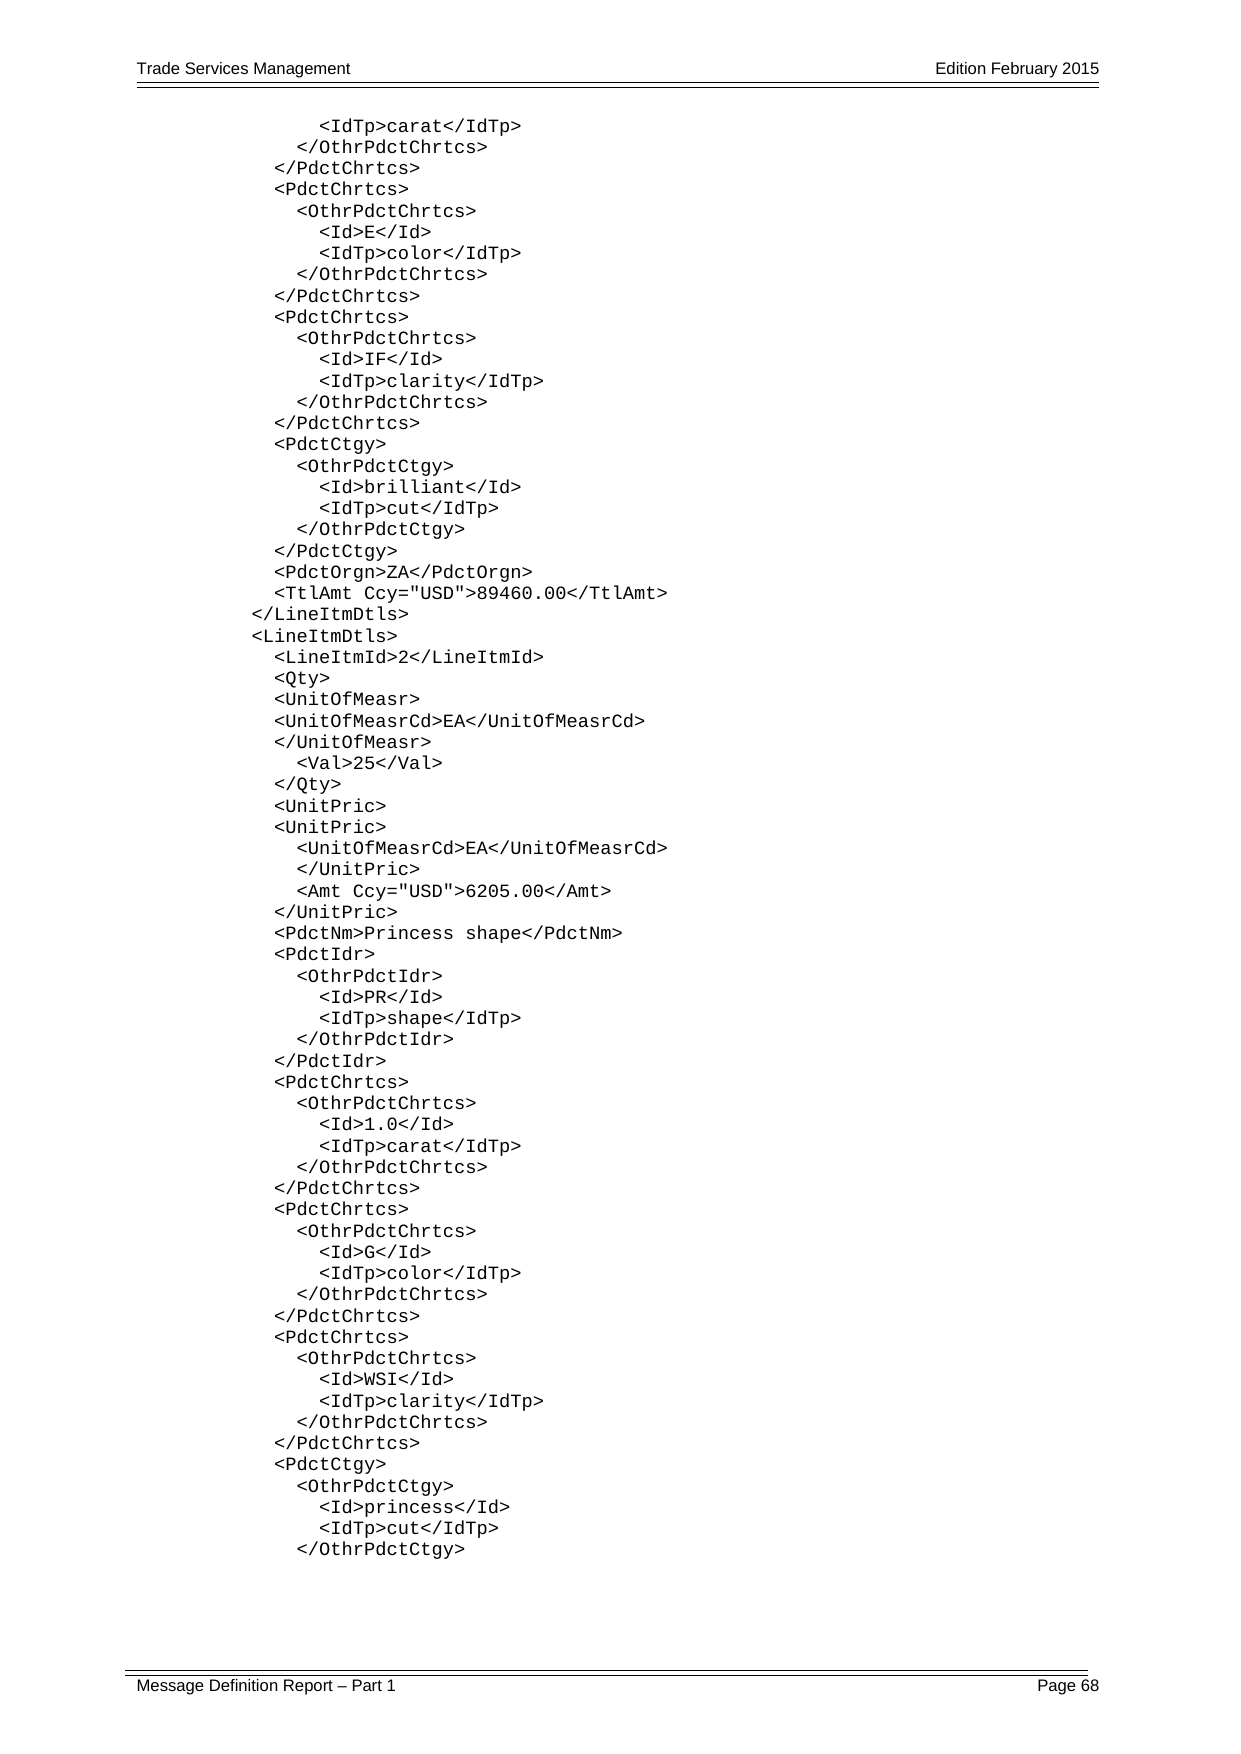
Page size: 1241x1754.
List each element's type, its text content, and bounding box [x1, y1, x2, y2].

text </UnitPric> [161, 860, 1104, 881]
text <UnitOfMeasrCd>EA</UnitOfMeasrCd> [161, 711, 1104, 733]
text <Amt Ccy="USD">6205.00</Amt> [161, 881, 1104, 903]
text </PdctIdr> [161, 1051, 1104, 1073]
text <LineItmId>2</LineItmId> [161, 648, 1104, 669]
text </Qty> [161, 775, 1104, 796]
text <OthrPdctCtgy> [161, 1476, 1104, 1498]
text </OthrPdctCtgy> [161, 1540, 1104, 1561]
text <IdTp>cut</IdTp> [161, 1519, 1104, 1540]
text <OthrPdctChrtcs> [161, 1221, 1104, 1243]
text </PdctChrtcs> [161, 1306, 1104, 1328]
text </OthrPdctChrtcs> [161, 393, 1104, 414]
text <IdTp>clarity</IdTp> [161, 1391, 1104, 1413]
text <LineItmDtls> [161, 626, 1104, 648]
text <Id>1.0</Id> [161, 1115, 1104, 1136]
text </OthrPdctChrtcs> [161, 138, 1104, 159]
text <PdctChrtcs> [161, 1328, 1104, 1349]
text <PdctChrtcs> [161, 1073, 1104, 1094]
text <OthrPdctChrtcs> [161, 329, 1104, 350]
text <Id>PR</Id> [161, 988, 1104, 1009]
text <IdTp>carat</IdTp> [161, 1136, 1104, 1158]
text <OthrPdctCtgy> [161, 456, 1104, 478]
text <OthrPdctChrtcs> [161, 1349, 1104, 1370]
text <IdTp>shape</IdTp> [161, 1009, 1104, 1030]
text </OthrPdctIdr> [161, 1030, 1104, 1051]
text <UnitPric> [161, 818, 1104, 839]
text <IdTp>cut</IdTp> [161, 499, 1104, 520]
text </PdctChrtcs> [161, 159, 1104, 180]
text <PdctNm>Princess shape</PdctNm> [161, 924, 1104, 945]
text </PdctCtgy> [161, 541, 1104, 563]
text <IdTp>clarity</IdTp> [161, 371, 1104, 393]
text <Id>princess</Id> [161, 1498, 1104, 1519]
text <Qty> [161, 669, 1104, 690]
text <PdctChrtcs> [161, 180, 1104, 201]
text <OthrPdctChrtcs> [161, 201, 1104, 223]
text <Id>IF</Id> [161, 350, 1104, 371]
text <PdctOrgn>ZA</PdctOrgn> [161, 563, 1104, 584]
text <OthrPdctChrtcs> [161, 1094, 1104, 1115]
text <TtlAmt Ccy="USD">89460.00</TtlAmt> [161, 584, 1104, 605]
text <Id>E</Id> [161, 223, 1104, 244]
text <Id>WSI</Id> [161, 1370, 1104, 1391]
text </OthrPdctCtgy> [161, 520, 1104, 541]
text </OthrPdctChrtcs> [161, 265, 1104, 286]
text </PdctChrtcs> [161, 286, 1104, 308]
text </OthrPdctChrtcs> [161, 1158, 1104, 1179]
text <Id>G</Id> [161, 1243, 1104, 1264]
text <OthrPdctIdr> [161, 966, 1104, 988]
text <Id>brilliant</Id> [161, 478, 1104, 499]
text </PdctChrtcs> [161, 1179, 1104, 1200]
text <PdctCtgy> [161, 435, 1104, 456]
text </OthrPdctChrtcs> [161, 1285, 1104, 1306]
text <PdctChrtcs> [161, 308, 1104, 329]
text </PdctChrtcs> [161, 414, 1104, 435]
text </UnitOfMeasr> [161, 733, 1104, 754]
text <Val>25</Val> [161, 754, 1104, 775]
text <IdTp>color</IdTp> [161, 244, 1104, 265]
text <PdctIdr> [161, 945, 1104, 966]
text </OthrPdctChrtcs> [161, 1413, 1104, 1434]
text <PdctChrtcs> [161, 1200, 1104, 1221]
text <UnitPric> [161, 796, 1104, 818]
text <IdTp>color</IdTp> [161, 1264, 1104, 1285]
text <IdTp>carat</IdTp> [161, 116, 1104, 138]
text <UnitOfMeasrCd>EA</UnitOfMeasrCd> [161, 839, 1104, 860]
text </PdctChrtcs> [161, 1434, 1104, 1455]
text </LineItmDtls> [161, 605, 1104, 626]
text <PdctCtgy> [161, 1455, 1104, 1476]
text <UnitOfMeasr> [161, 690, 1104, 711]
text </UnitPric> [161, 903, 1104, 924]
